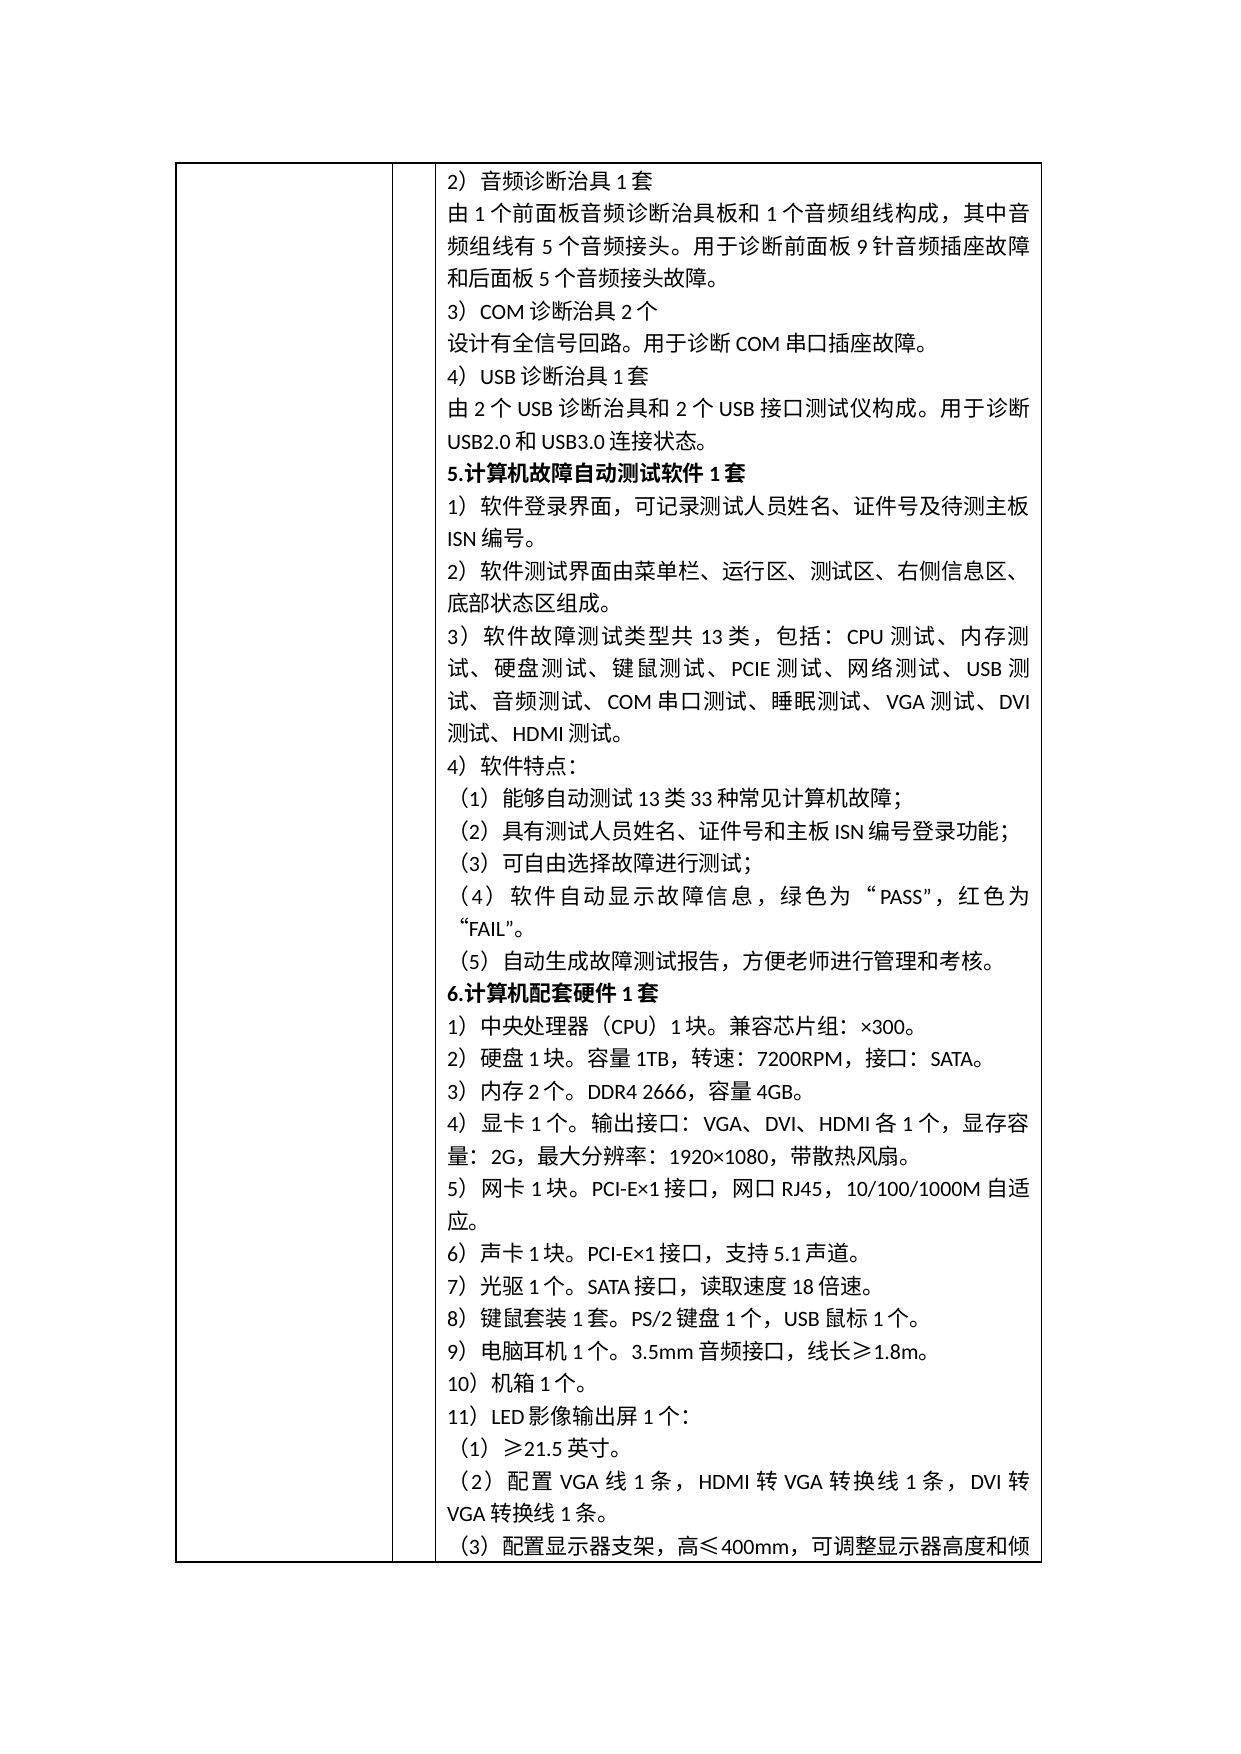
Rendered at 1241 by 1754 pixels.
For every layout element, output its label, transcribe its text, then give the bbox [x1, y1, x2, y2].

table_cell [177, 164, 392, 1561]
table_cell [436, 164, 1041, 1561]
table_cell 1 [393, 164, 435, 1561]
